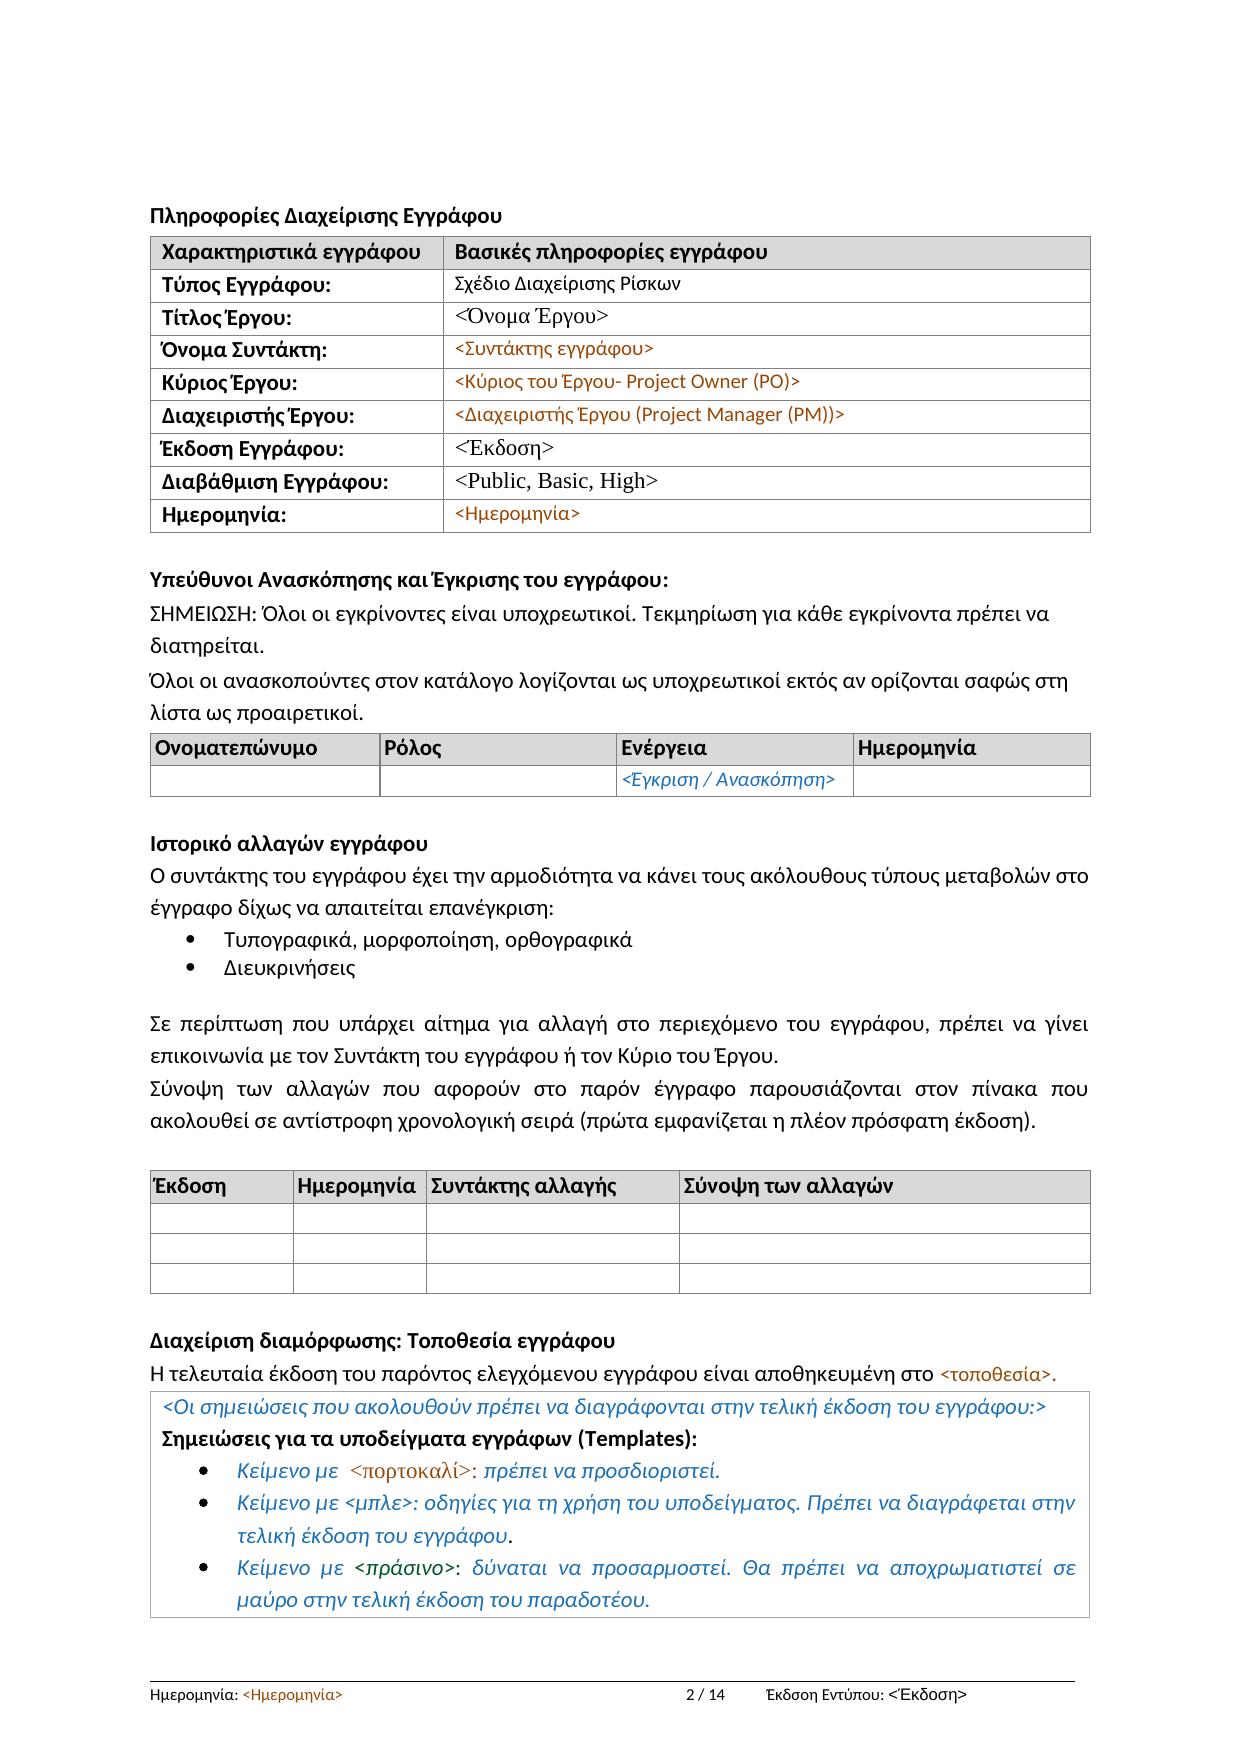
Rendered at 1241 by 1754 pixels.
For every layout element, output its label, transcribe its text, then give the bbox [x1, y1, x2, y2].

table_cell Έκδοση Εγγράφου: [151, 434, 443, 466]
table_cell Σχέδιο Διαχείρισης Ρίσκων [444, 270, 1090, 302]
table_cell [294, 1204, 426, 1233]
table_cell <Έγκριση / Ανασκόπηση> [617, 766, 853, 796]
list Διευκρινήσεις [186, 953, 1090, 981]
text Ο συντάκτης του εγγράφου έχει την αρμοδιότητα να κάνει τους ακόλουθους τύπους μεταβολών στο έγγραφο δίχως να απαιτείται επανέγκριση: [150, 861, 1090, 921]
table_cell <Συντάκτης εγγράφου> [444, 336, 1090, 367]
table_cell Τύπος Εγγράφου: [151, 270, 443, 302]
table_cell <Κύριος του Έργου- Project Owner (PO)> [444, 369, 1090, 400]
table_cell [680, 1234, 1090, 1263]
table_cell [854, 766, 1090, 796]
table_cell Ημερομηνία: [151, 500, 443, 532]
text Σύνοψη των αλλαγών που αφορούν στο παρόν έγγραφο παρουσιάζονται στον πίνακα που ακολουθεί σε αντίστροφη χρονολογική σειρά (πρώτα εμφανίζεται η πλέον πρόσφατη έκδοση). [150, 1074, 1090, 1134]
text ΣΗΜΕΙΩΣΗ: Όλοι οι εγκρίνοντες είναι υποχρεωτικοί. Τεκμηρίωση για κάθε εγκρίνοντα πρέπει να διατηρείται. [150, 599, 1090, 660]
table_cell Όνομα Συντάκτη: [151, 336, 443, 367]
table_header Ονοματεπώνυμο [151, 734, 379, 765]
table_cell [294, 1264, 426, 1293]
table_cell Κύριος Έργου: [151, 369, 443, 400]
table_header Ρόλος [381, 734, 616, 765]
table_header Ημερομηνία [854, 734, 1090, 765]
text Διαχείριση διαμόρφωσης: Τοποθεσία εγγράφου [150, 1327, 1090, 1354]
table_cell [444, 500, 1090, 532]
text Ιστορικό αλλαγών εγγράφου [150, 829, 1090, 857]
text Πληροφορίες Διαχείρισης Εγγράφου [150, 201, 1090, 229]
table_cell Διαβάθμιση Εγγράφου: [151, 467, 443, 499]
table_cell [151, 1204, 293, 1233]
table_cell [427, 1234, 679, 1263]
table_header <Οι σημειώσεις που ακολουθούν πρέπει να διαγράφονται στην τελική έκδοση του εγγράφου:> Σημειώσεις για τα υποδείγματα εγγράφων (Templates): Κείμενο με <πορτοκαλί>: πρέπει να προσδιοριστεί. Κείμενο με <μπλε>: οδηγίες για τη χρήση του υποδείγματος. Πρέπει να διαγράφεται στην τελική έκδοση του εγγράφου. Κείμενο με <πράσινο>: δύναται να προσαρμοστεί. Θα πρέπει να αποχρωματιστεί σε μαύρο στην τελική έκδοση του παραδοτέου. [151, 1392, 1089, 1617]
table_cell [680, 1204, 1090, 1233]
text Υπεύθυνοι Ανασκόπησης και Έγκρισης του εγγράφου: [150, 565, 1090, 593]
table_cell [151, 766, 379, 796]
table_header Έκδοση [151, 1171, 293, 1203]
table_cell [381, 766, 616, 796]
text Σε περίπτωση που υπάρχει αίτημα για αλλαγή στο περιεχόμενο του εγγράφου, πρέπει να γίνει επικοινωνία με τον Συντάκτη του εγγράφου ή τον Κύριο του Έργου. [150, 1009, 1090, 1070]
table_cell [444, 467, 1090, 499]
table_header Συντάκτης αλλαγής [427, 1171, 679, 1203]
list Τυπογραφικά, μορφοποίηση, ορθογραφικά [186, 925, 1090, 953]
table_cell Τίτλος Έργου: [151, 303, 443, 334]
table_header Ενέργεια [617, 734, 853, 765]
table_header Χαρακτηριστικά εγγράφου [151, 237, 443, 269]
table_header Βασικές πληροφορίες εγγράφου [444, 237, 1090, 269]
table_cell <Διαχειριστής Έργου (Project Manager (PM))> [444, 401, 1090, 433]
text Όλοι οι ανασκοπούντες στον κατάλογο λογίζονται ως υποχρεωτικοί εκτός αν ορίζονται σαφώς στη λίστα ως προαιρετικοί. [150, 666, 1090, 726]
table_cell [427, 1204, 679, 1233]
table_cell [427, 1264, 679, 1293]
table_cell [680, 1264, 1090, 1293]
table_cell [151, 1264, 293, 1293]
table_cell [151, 1234, 293, 1263]
text Η τελευταία έκδοση του παρόντος ελεγχόμενου εγγράφου είναι αποθηκευμένη στο <τοποθεσία>. [150, 1359, 1090, 1387]
table_cell Διαχειριστής Έργου: [151, 401, 443, 433]
table_cell [294, 1234, 426, 1263]
table_header Ημερομηνία [294, 1171, 426, 1203]
table_header Σύνοψη των αλλαγών [680, 1171, 1090, 1203]
